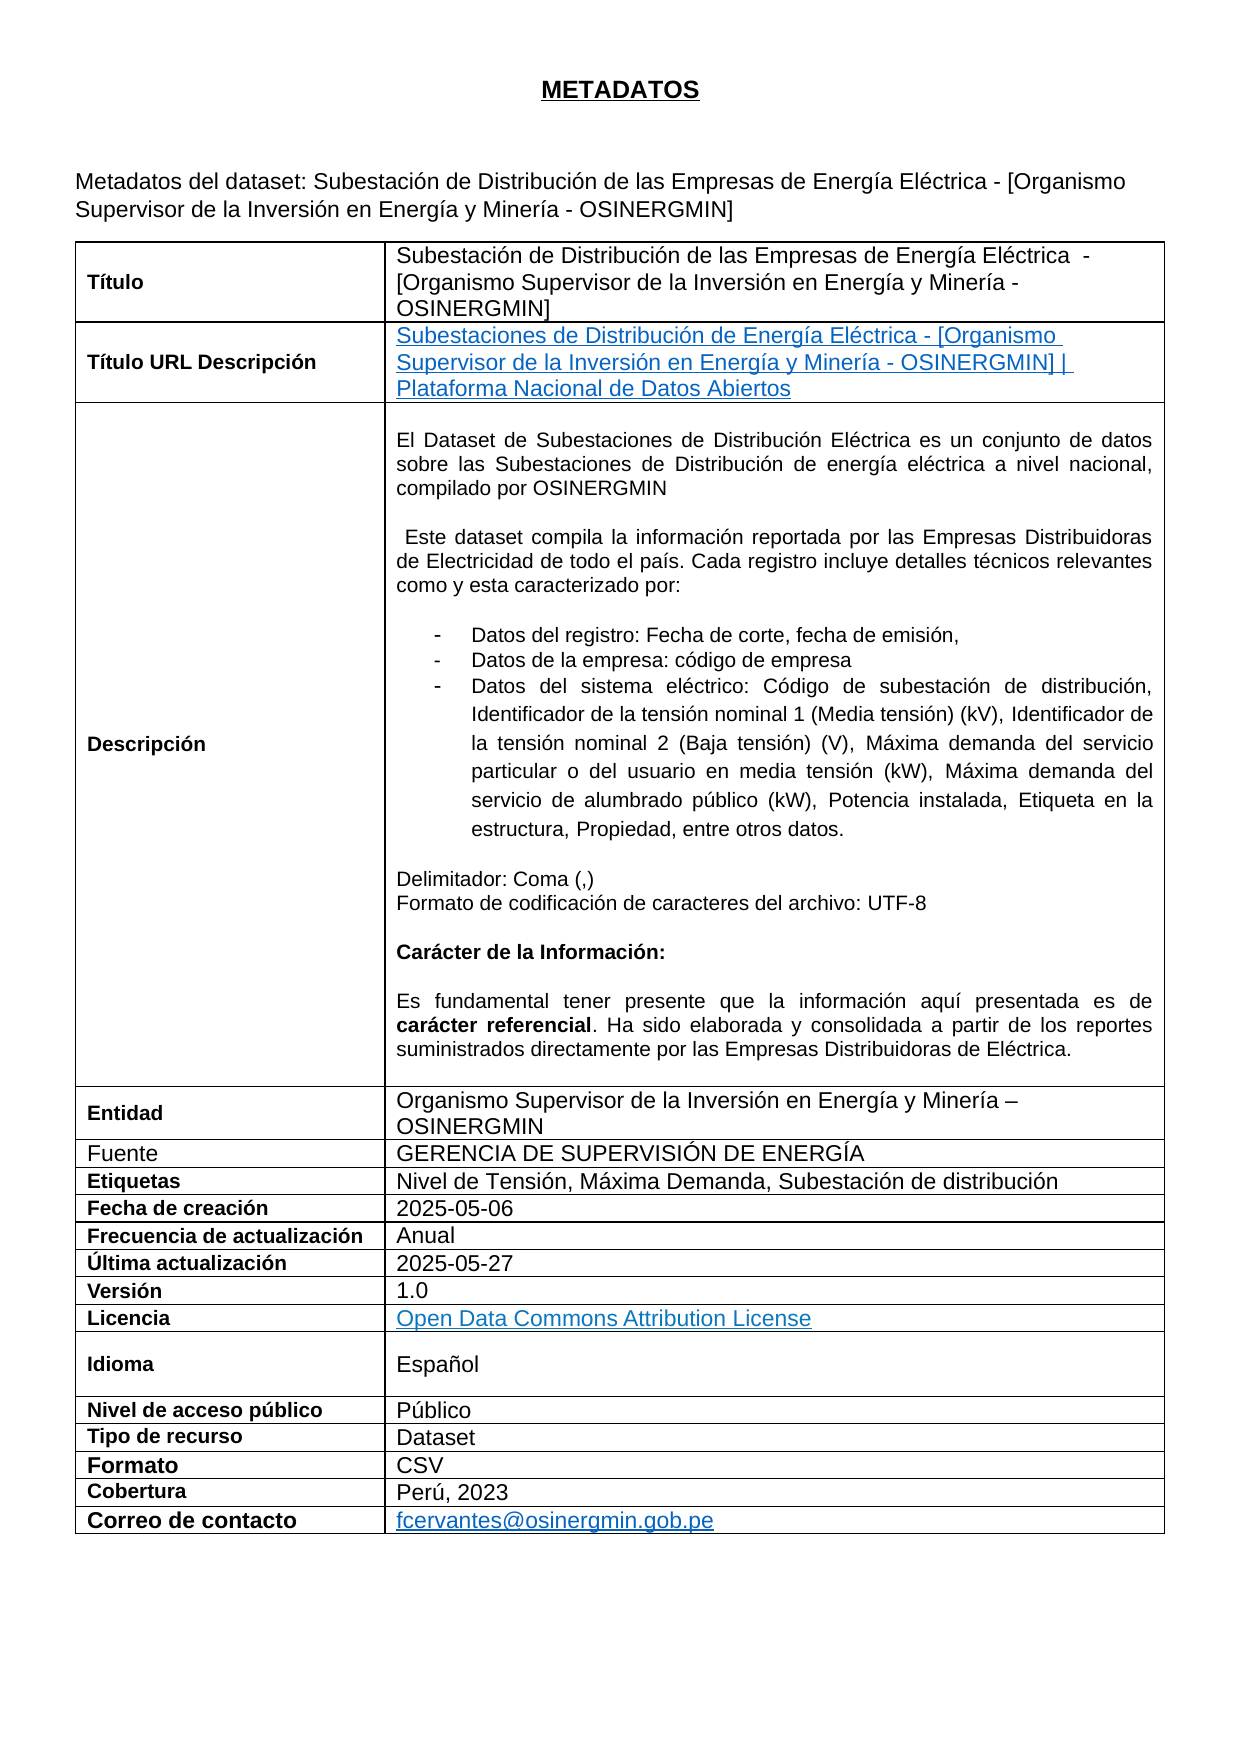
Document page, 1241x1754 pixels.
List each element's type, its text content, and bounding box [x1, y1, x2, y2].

table_cell Formato [76, 1452, 384, 1478]
table_header Subestación de Distribución de las Empresas de Energía Eléctrica - [Organismo Supervisor de la Inversión en Energía y Minería - OSINERGMIN] [386, 243, 1164, 321]
text METADATOS [75, 75, 1165, 104]
table_cell CSV [386, 1452, 1164, 1478]
table_cell 1.0 [386, 1277, 1164, 1304]
table_cell fcervantes@osinergmin.gob.pe [386, 1507, 1164, 1533]
table_cell Perú, 2023 [386, 1479, 1164, 1506]
table_cell Público [386, 1397, 1164, 1423]
table_cell Etiquetas [76, 1168, 384, 1194]
table_cell 2025-05-27 [386, 1250, 1164, 1276]
table_cell Subestaciones de Distribución de Energía Eléctrica - [Organismo Supervisor de la Inversión en Energía y Minería - OSINERGMIN] | Plataforma Nacional de Datos Abiertos [386, 323, 1164, 402]
table_cell Tipo de recurso [76, 1424, 384, 1451]
table_header Título [76, 243, 384, 321]
table_cell Nivel de acceso público [76, 1397, 384, 1423]
table_cell Entidad [76, 1087, 384, 1139]
table_cell Correo de contacto [76, 1507, 384, 1533]
table_cell Nivel de Tensión, Máxima Demanda, Subestación de distribución [386, 1168, 1164, 1194]
table_cell 2025-05-06 [386, 1195, 1164, 1221]
table_cell El Dataset de Subestaciones de Distribución Eléctrica es un conjunto de datos sobre las Subestaciones de Distribución de energía eléctrica a nivel nacional, compilado por OSINERGMIN Este dataset compila la información reportada por las Empresas Distribuidoras de Electricidad de todo el país. Cada registro incluye detalles técnicos relevantes como y esta caracterizado por: Datos del registro: Fecha de corte, fecha de emisión, Datos de la empresa: código de empresa Datos del sistema eléctrico: Código de subestación de distribución, Identificador de la tensión nominal 1 (Media tensión) (kV), Identificador de la tensión nominal 2 (Baja tensión) (V), Máxima demanda del servicio particular o del usuario en media tensión (kW), Máxima demanda del servicio de alumbrado público (kW), Potencia instalada, Etiqueta en la estructura, Propiedad, entre otros datos. Delimitador: Coma (,) Formato de codificación de caracteres del archivo: UTF-8 Carácter de la Información: Es fundamental tener presente que la información aquí presentada es de carácter referencial. Ha sido elaborada y consolidada a partir de los reportes suministrados directamente por las Empresas Distribuidoras de Eléctrica. [386, 403, 1164, 1086]
table_cell Cobertura [76, 1479, 384, 1506]
table_cell Fuente [76, 1140, 384, 1167]
table_cell Dataset [386, 1424, 1164, 1451]
table_cell Fecha de creación [76, 1195, 384, 1221]
table_cell Idioma [76, 1332, 384, 1396]
table_cell Versión [76, 1277, 384, 1304]
table_cell Descripción [76, 403, 384, 1086]
table_cell Última actualización [76, 1250, 384, 1276]
text Metadatos del dataset: Subestación de Distribución de las Empresas de Energía Eléctrica - [Organismo Supervisor de la Inversión en Energía y Minería - OSINERGMIN] [75, 168, 1165, 223]
table_cell Open Data Commons Attribution License [386, 1305, 1164, 1331]
table_cell GERENCIA DE SUPERVISIÓN DE ENERGÍA [386, 1140, 1164, 1167]
table_cell Español [386, 1332, 1164, 1396]
table_cell Título URL Descripción [76, 323, 384, 402]
table_cell Licencia [76, 1305, 384, 1331]
table_cell Frecuencia de actualización [76, 1223, 384, 1249]
table_cell Anual [386, 1223, 1164, 1249]
table_cell Organismo Supervisor de la Inversión en Energía y Minería – OSINERGMIN [386, 1087, 1164, 1139]
